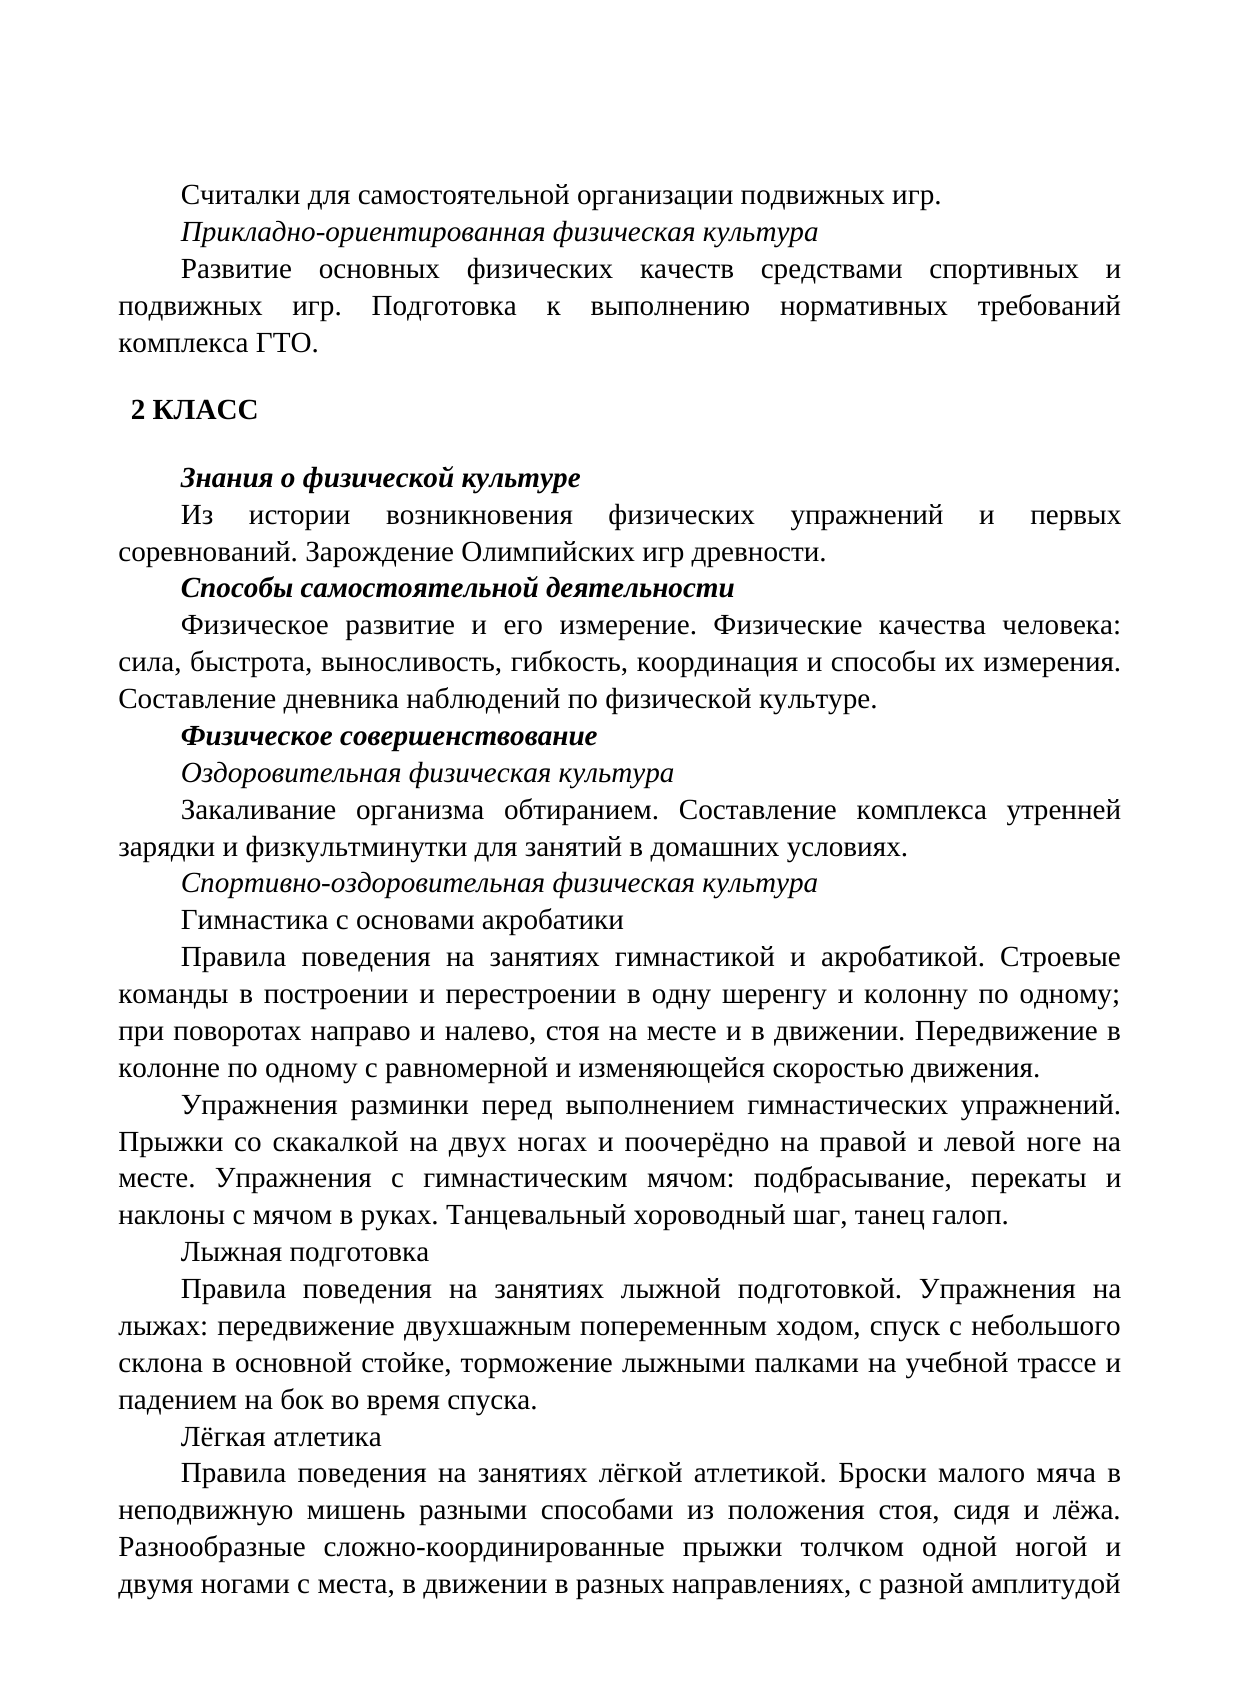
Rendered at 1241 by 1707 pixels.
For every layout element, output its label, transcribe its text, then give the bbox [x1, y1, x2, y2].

text Считалки для самостоятельной организации подвижных игр. [118, 177, 1122, 211]
text Прикладно-ориентированная физическая культура [118, 214, 1122, 248]
text Правила поведения на занятиях гимнастикой и акробатикой. Строевые команды в построении и перестроении в одну шеренгу и колонну по одному; при поворотах направо и налево, стоя на месте и в движении. Передвижение в колонне по одному с равномерной и изменяющейся скоростью движения. [118, 939, 1122, 1083]
text Лыжная подготовка [118, 1234, 1122, 1268]
text Спортивно-оздоровительная физическая культура [118, 866, 1122, 899]
text Гимнастика с основами акробатики [118, 902, 1122, 936]
text Физическое развитие и его измерение. Физические качества человека: сила, быстрота, выносливость, гибкость, координация и способы их измерения. Составление дневника наблюдений по физической культуре. [118, 607, 1122, 715]
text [118, 1456, 1122, 1600]
text Физическое совершенствование [118, 718, 1122, 752]
text Оздоровительная физическая культура [118, 755, 1122, 788]
text Лёгкая атлетика [118, 1419, 1122, 1452]
text Закаливание организма обтиранием. Составление комплекса утренней зарядки и физкультминутки для занятий в домашних условиях. [118, 792, 1122, 862]
text 2 КЛАСС [131, 392, 1122, 426]
text Развитие основных физических качеств средствами спортивных и подвижных игр. Подготовка к выполнению нормативных требований комплекса ГТО. [118, 251, 1122, 358]
text Способы самостоятельной деятельности [118, 571, 1122, 604]
text Правила поведения на занятиях лыжной подготовкой. Упражнения на лыжах: передвижение двухшажным попеременным ходом, спуск с небольшого склона в основной стойке, торможение лыжными палками на учебной трассе и падением на бок во время спуска. [118, 1271, 1122, 1415]
text Упражнения разминки перед выполнением гимнастических упражнений. Прыжки со скакалкой на двух ногах и поочерёдно на правой и левой ноге на месте. Упражнения с гимнастическим мячом: подбрасывание, перекаты и наклоны с мячом в руках. Танцевальный хороводный шаг, танец галоп. [118, 1087, 1122, 1231]
text Знания о физической культуре [118, 460, 1122, 493]
text Из истории возникновения физических упражнений и первых соревнований. Зарождение Олимпийских игр древности. [118, 497, 1122, 567]
